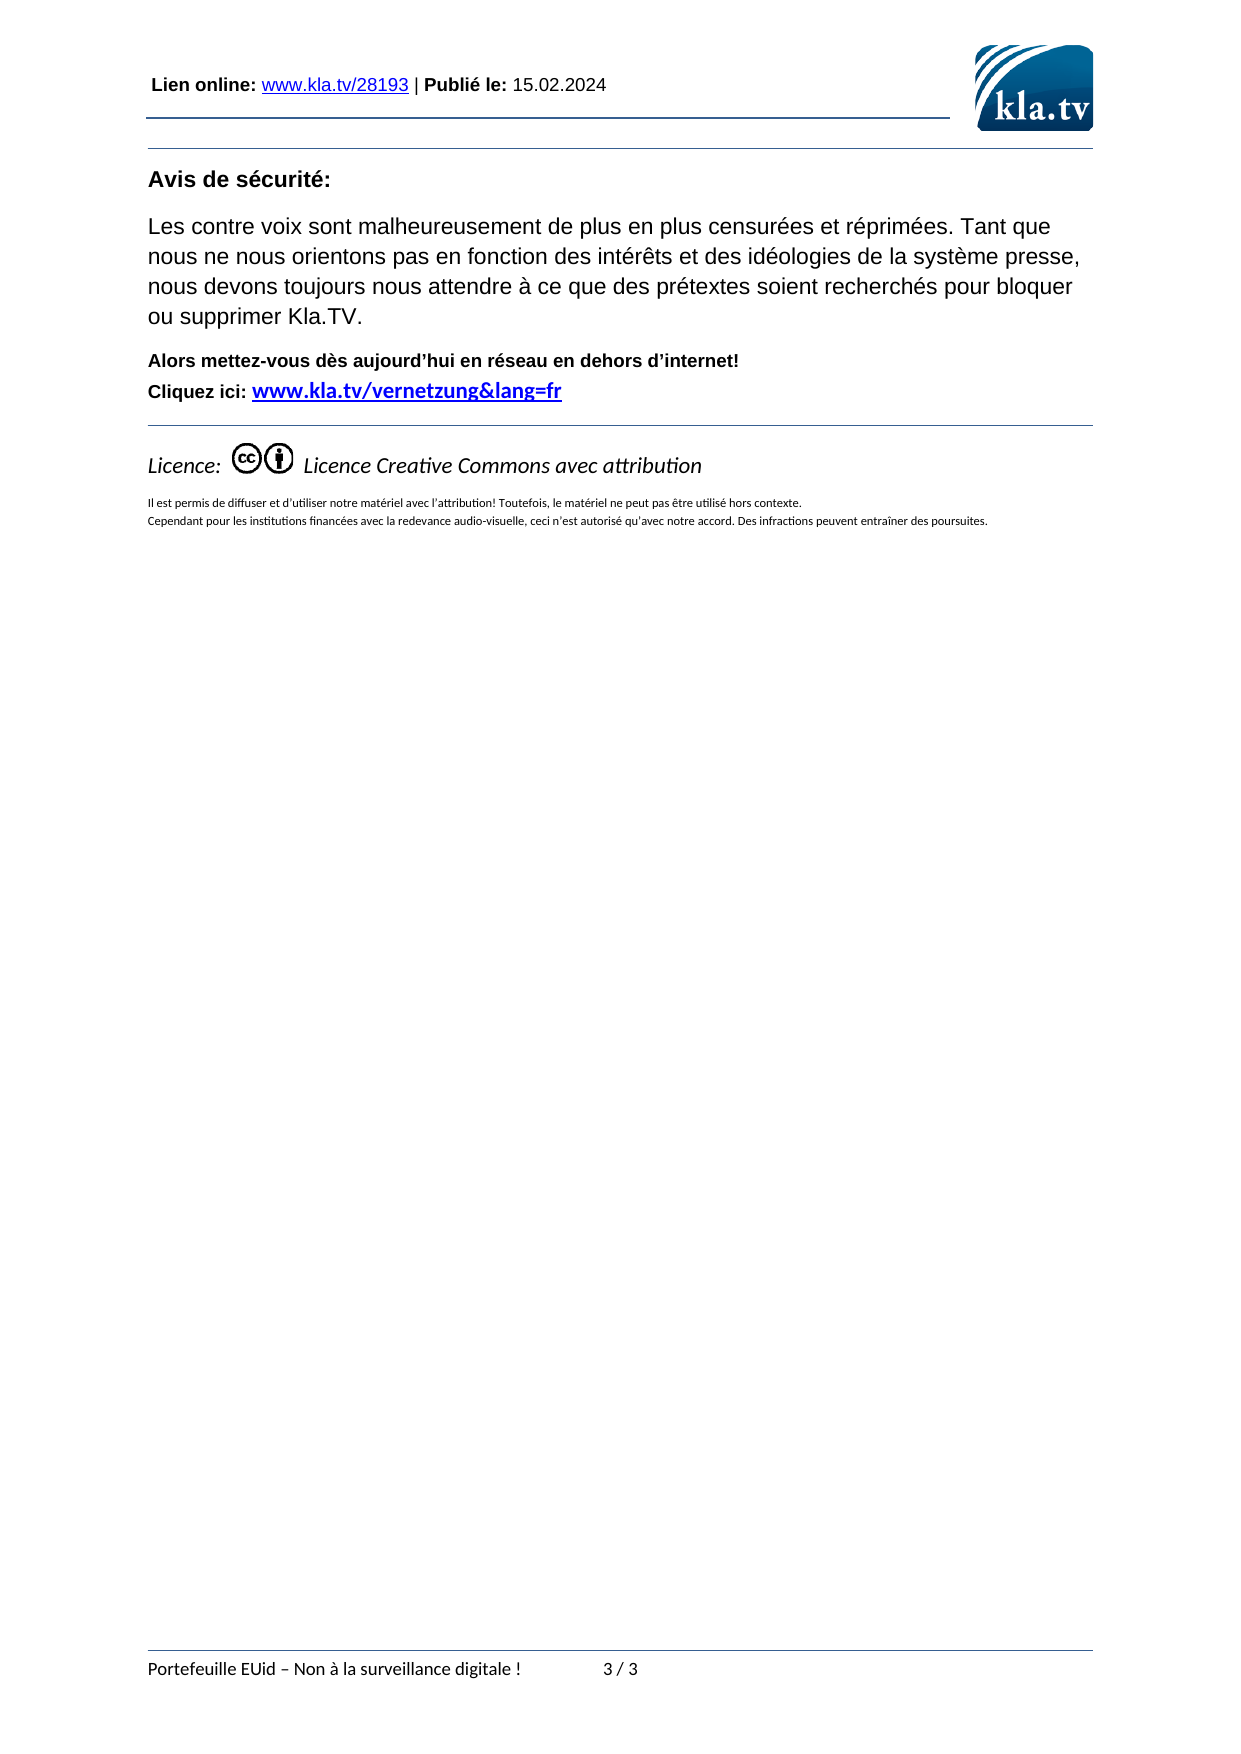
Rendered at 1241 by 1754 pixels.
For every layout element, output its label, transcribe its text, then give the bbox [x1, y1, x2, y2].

text Alors mettez-vous dès aujourd’hui en réseau en dehors d’internet! Cliquez ici: www.kla.tv/vernetzung&lang=fr [148, 350, 1093, 404]
text Avis de sécurité: [148, 149, 1093, 192]
text Les contre voix sont malheureusement de plus en plus censurées et réprimées. Tant que nous ne nous orientons pas en fonction des intérêts et des idéologies de la système presse, nous devons toujours nous attendre à ce que des prétextes soient recherchés pour bloquer ou supprimer Kla.TV. [148, 213, 1093, 330]
text Licence: Licence Creative Commons avec attribution [148, 426, 1093, 479]
text Il est permis de diffuser et d’utiliser notre matériel avec l’attribution! Toutefois, le matériel ne peut pas être utilisé hors contexte. Cependant pour les institutions financées avec la redevance audio-visuelle, ceci n’est autorisé qu’avec notre accord. Des infractions peuvent entraîner des poursuites. [148, 496, 1093, 528]
